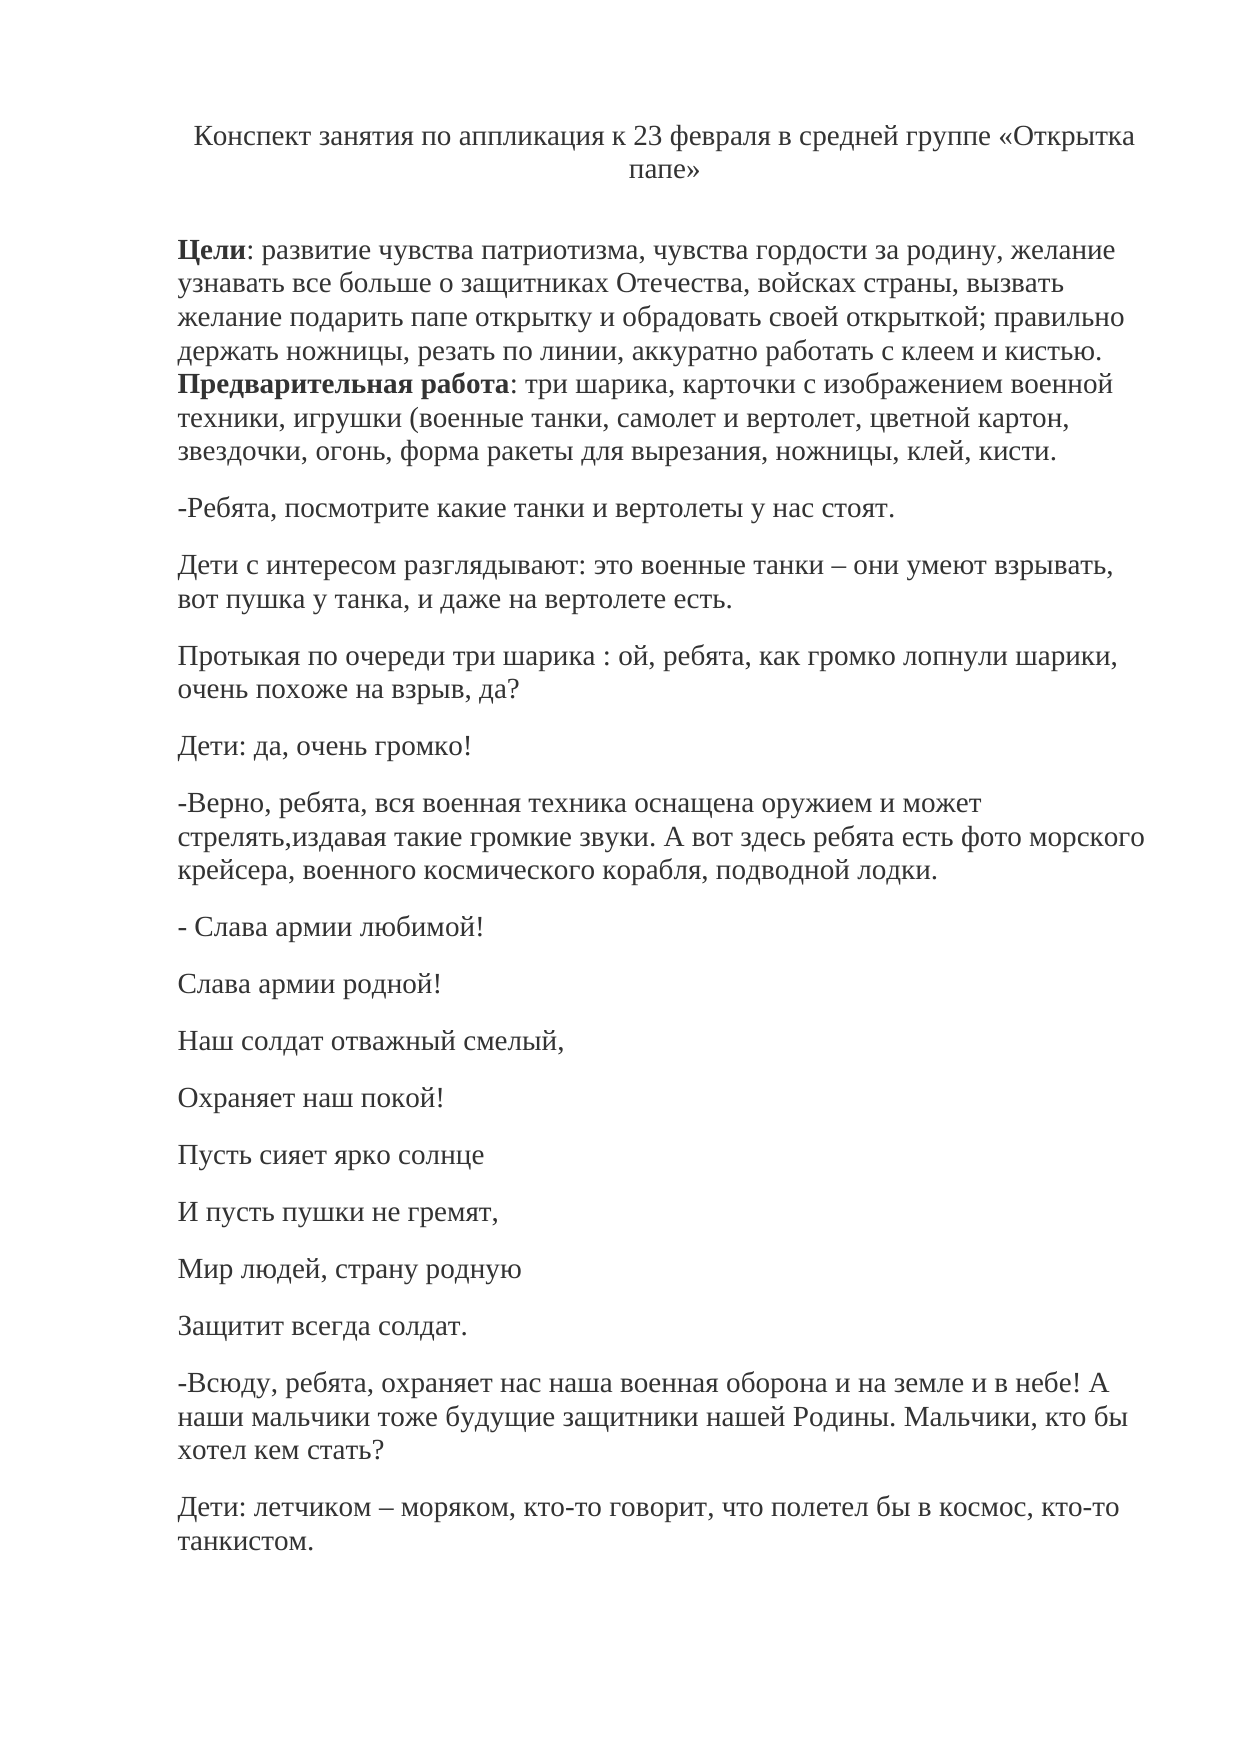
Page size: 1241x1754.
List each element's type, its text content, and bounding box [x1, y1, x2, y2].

text -Верно, ребята, вся военная техника оснащена оружием и может стрелять,издавая такие громкие звуки. А вот здесь ребята есть фото морского крейсера, военного космического корабля, подводной лодки. [177, 785, 1152, 886]
text Дети с интересом разглядывают: это военные танки – они умеют взрывать, вот пушка у танка, и даже на вертолете есть. [177, 547, 1152, 614]
text Дети: летчиком – моряком, кто-то говорит, что полетел бы в космос, кто-то танкистом. [177, 1489, 1152, 1556]
text Конспект занятия по аппликация к 23 февраля в средней группе «Открытка папе» [177, 118, 1152, 185]
text Протыкая по очереди три шарика : ой, ребята, как громко лопнули шарики, очень похоже на взрыв, да? [177, 638, 1152, 705]
text Пусть сияет ярко солнце [177, 1137, 1152, 1171]
text Цели: развитие чувства патриотизма, чувства гордости за родину, желание узнавать все больше о защитниках Отечества, войсках страны, вызвать желание подарить папе открытку и обрадовать своей открыткой; правильно держать ножницы, резать по линии, аккуратно работать с клеем и кистью. [177, 232, 1152, 366]
text Слава армии родной! [177, 966, 1152, 1000]
text Охраняет наш покой! [177, 1080, 1152, 1114]
text Предварительная работа: три шарика, карточки с изображением военной техники, игрушки (военные танки, самолет и вертолет, цветной картон, звездочки, огонь, форма ракеты для вырезания, ножницы, клей, кисти. [177, 366, 1152, 467]
text Мир людей, страну родную [177, 1251, 1152, 1285]
text Защитит всегда солдат. [177, 1308, 1152, 1342]
text -Ребята, посмотрите какие танки и вертолеты у нас стоят. [177, 490, 1152, 524]
text Дети: да, очень громко! [177, 728, 1152, 762]
text -Всюду, ребята, охраняет нас наша военная оборона и на земле и в небе! А наши мальчики тоже будущие защитники нашей Родины. Мальчики, кто бы хотел кем стать? [177, 1365, 1152, 1466]
text Наш солдат отважный смелый, [177, 1023, 1152, 1057]
text - Слава армии любимой! [177, 909, 1152, 943]
text И пусть пушки не гремят, [177, 1194, 1152, 1228]
